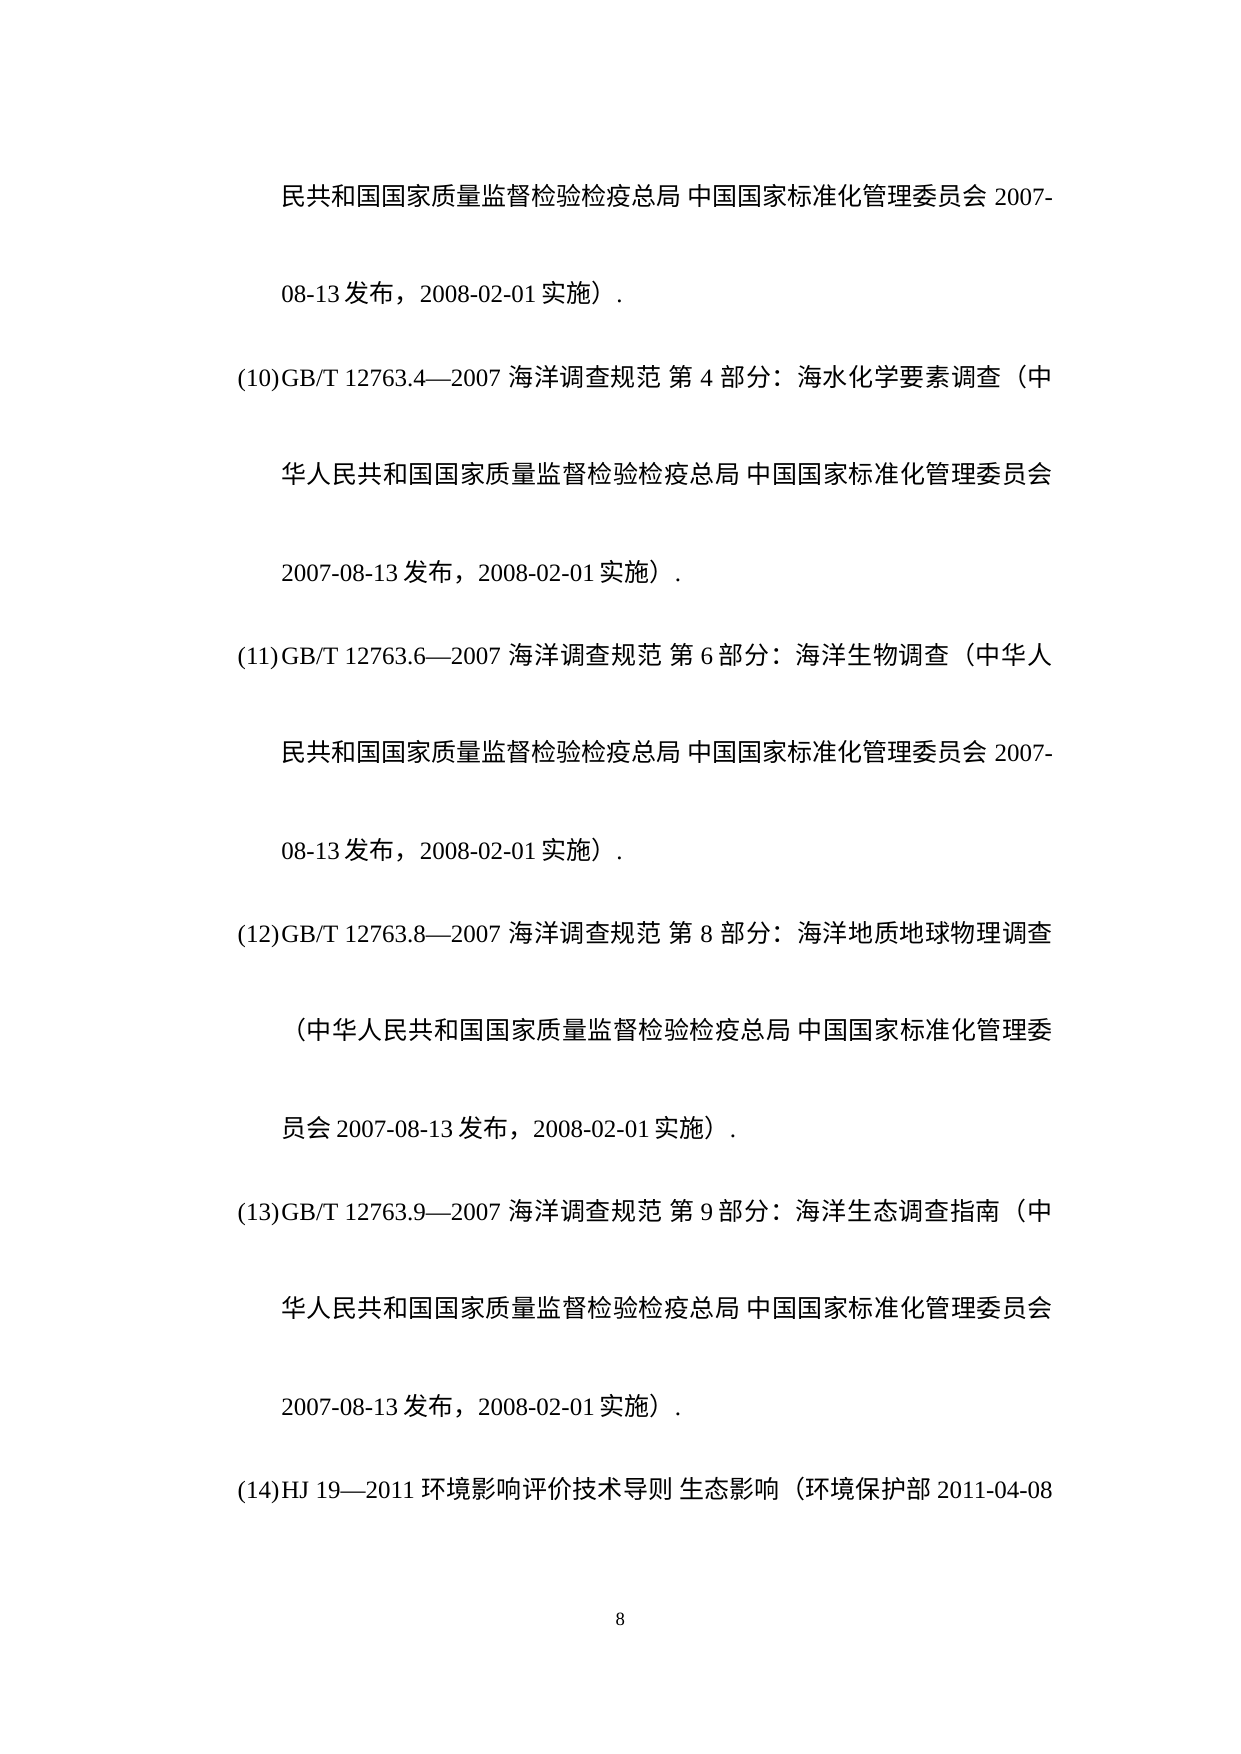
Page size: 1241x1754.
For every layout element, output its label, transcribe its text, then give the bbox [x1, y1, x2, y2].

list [237, 162, 1053, 324]
list GB/T 12763.8—2007 海洋调查规范 第 8 部分：海洋地质地球物理调查（中华人民共和国国家质量监督检验检疫总局 中国国家标准化管理委员会2007-08-13发布，2008-02-01实施）. [237, 899, 1053, 1159]
list GB/T 12763.6—2007 海洋调查规范 第6部分：海洋生物调查（中华人民共和国国家质量监督检验检疫总局 中国国家标准化管理委员会2007-08-13发布，2008-02-01实施）. [237, 621, 1053, 881]
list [237, 1455, 1053, 1520]
list GB/T 12763.9—2007 海洋调查规范 第9部分：海洋生态调查指南（中华人民共和国国家质量监督检验检疫总局 中国国家标准化管理委员会2007-08-13发布，2008-02-01实施）. [237, 1177, 1053, 1437]
list GB/T 12763.4—2007 海洋调查规范 第 4 部分：海水化学要素调查（中华人民共和国国家质量监督检验检疫总局 中国国家标准化管理委员会2007-08-13发布，2008-02-01实施）. [237, 343, 1053, 603]
